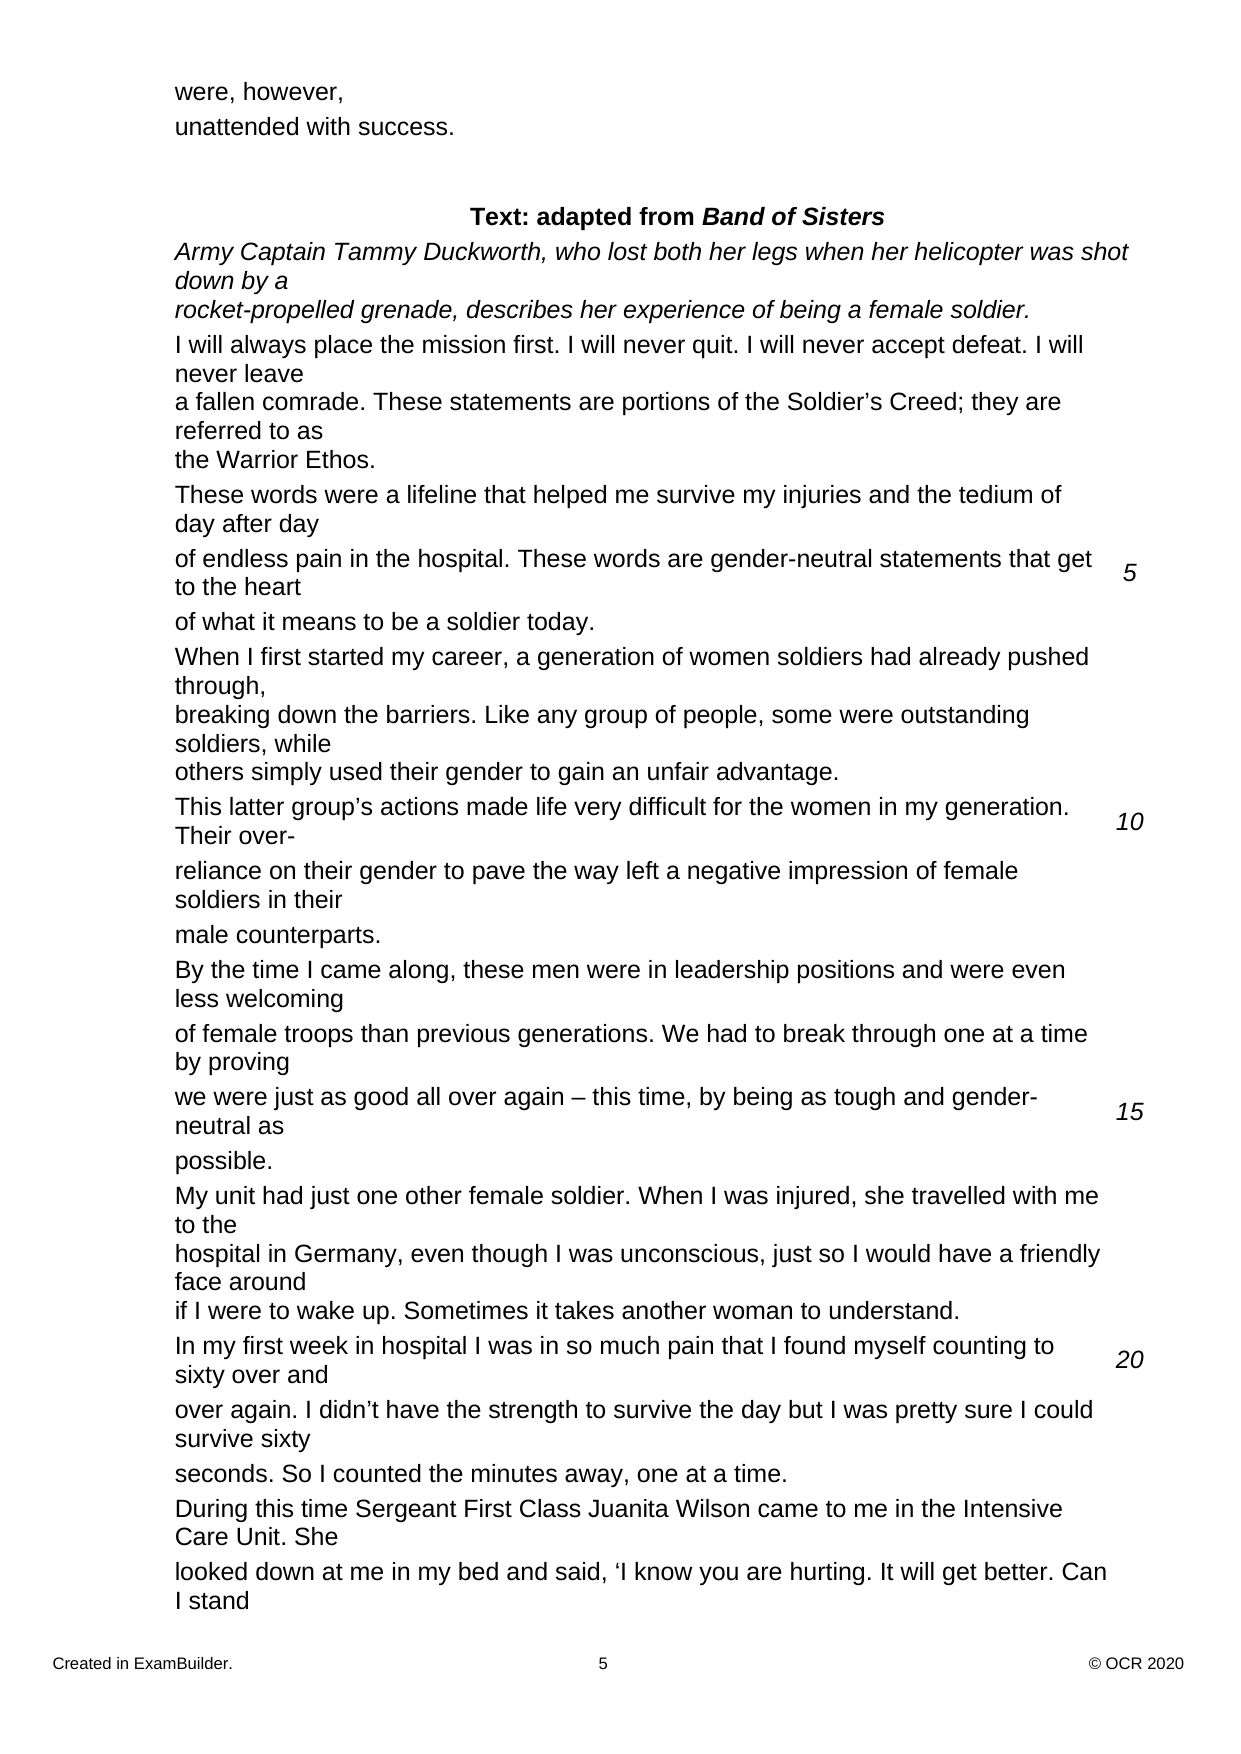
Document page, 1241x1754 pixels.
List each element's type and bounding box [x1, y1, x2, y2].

table_cell [44, 74, 1196, 1618]
